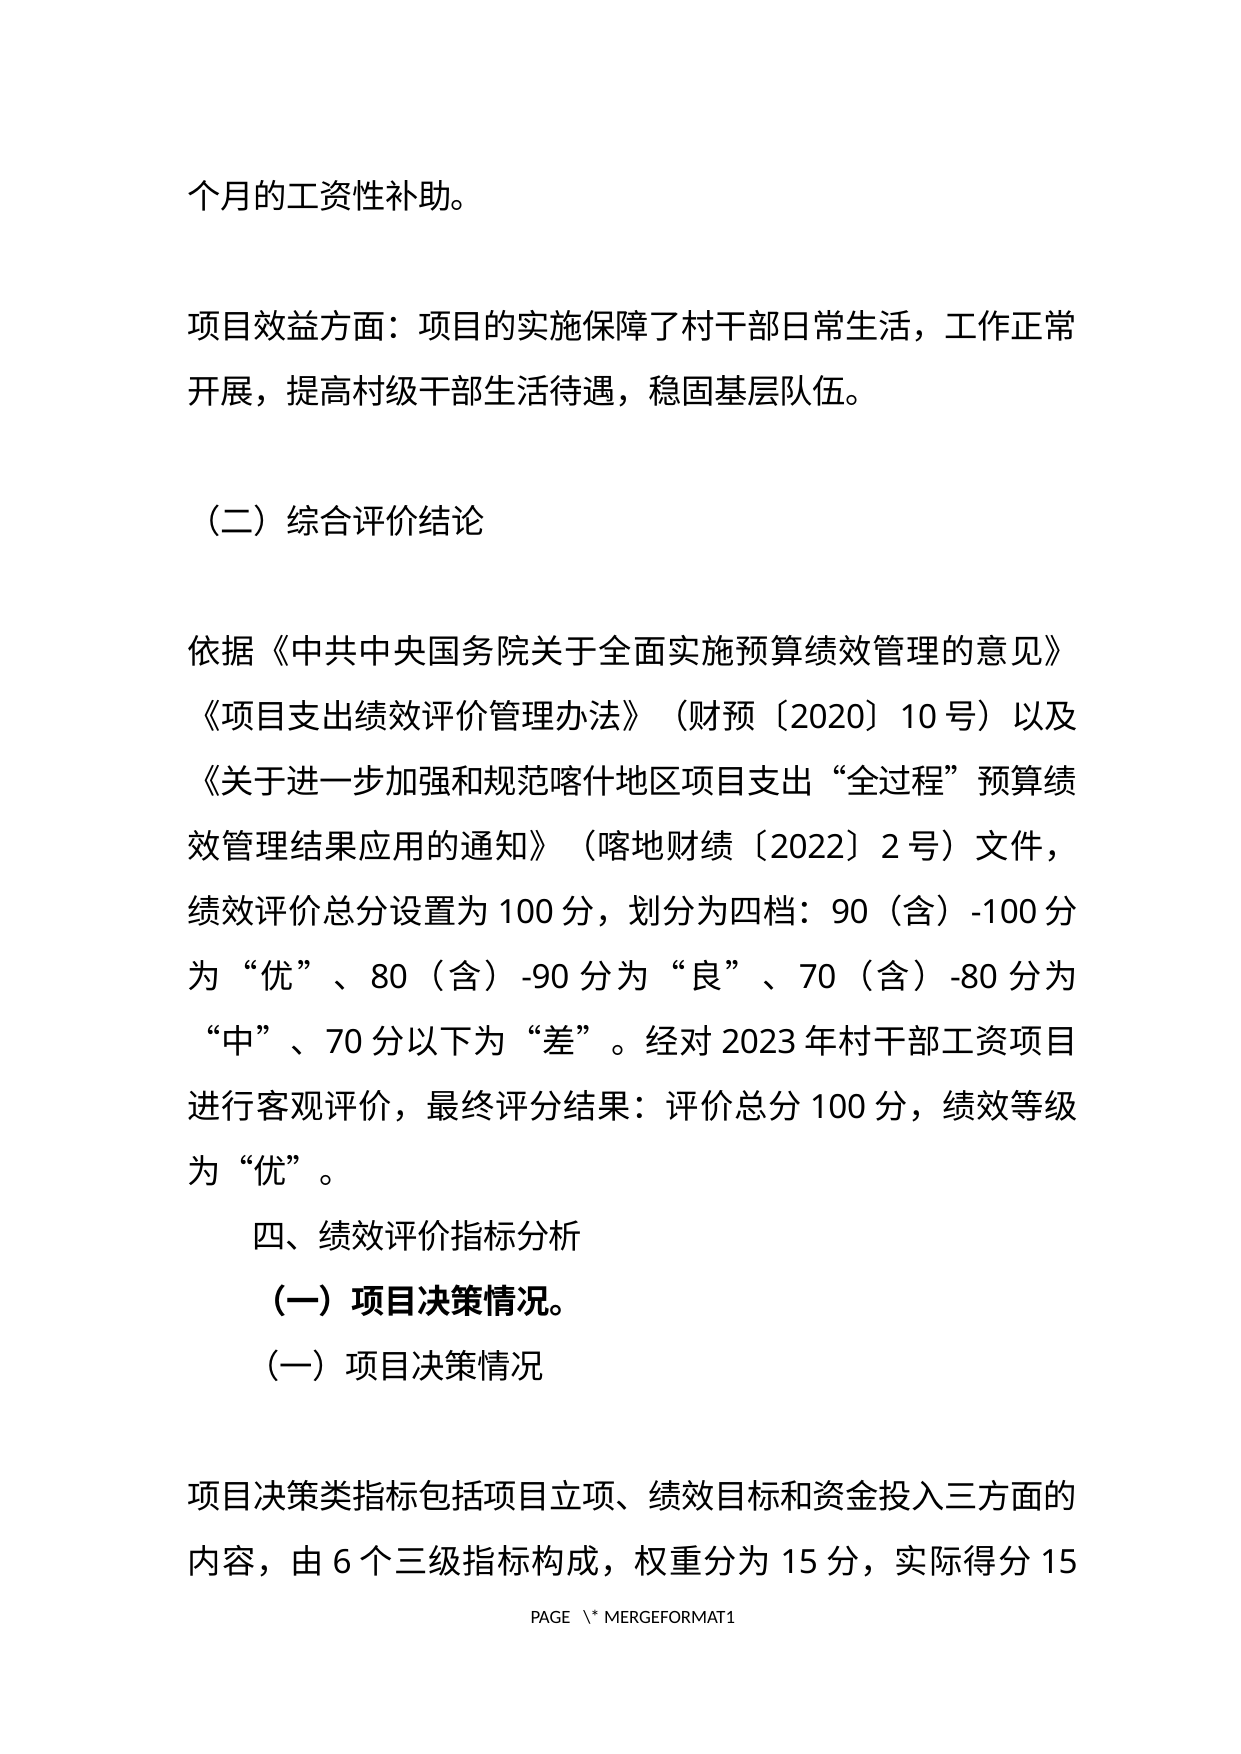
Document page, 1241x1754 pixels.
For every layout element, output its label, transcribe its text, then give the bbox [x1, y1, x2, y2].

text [187, 162, 1078, 1202]
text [187, 1332, 1078, 1592]
text （一）项目决策情况。 [187, 1267, 1078, 1332]
text 四、绩效评价指标分析 [187, 1202, 1078, 1267]
